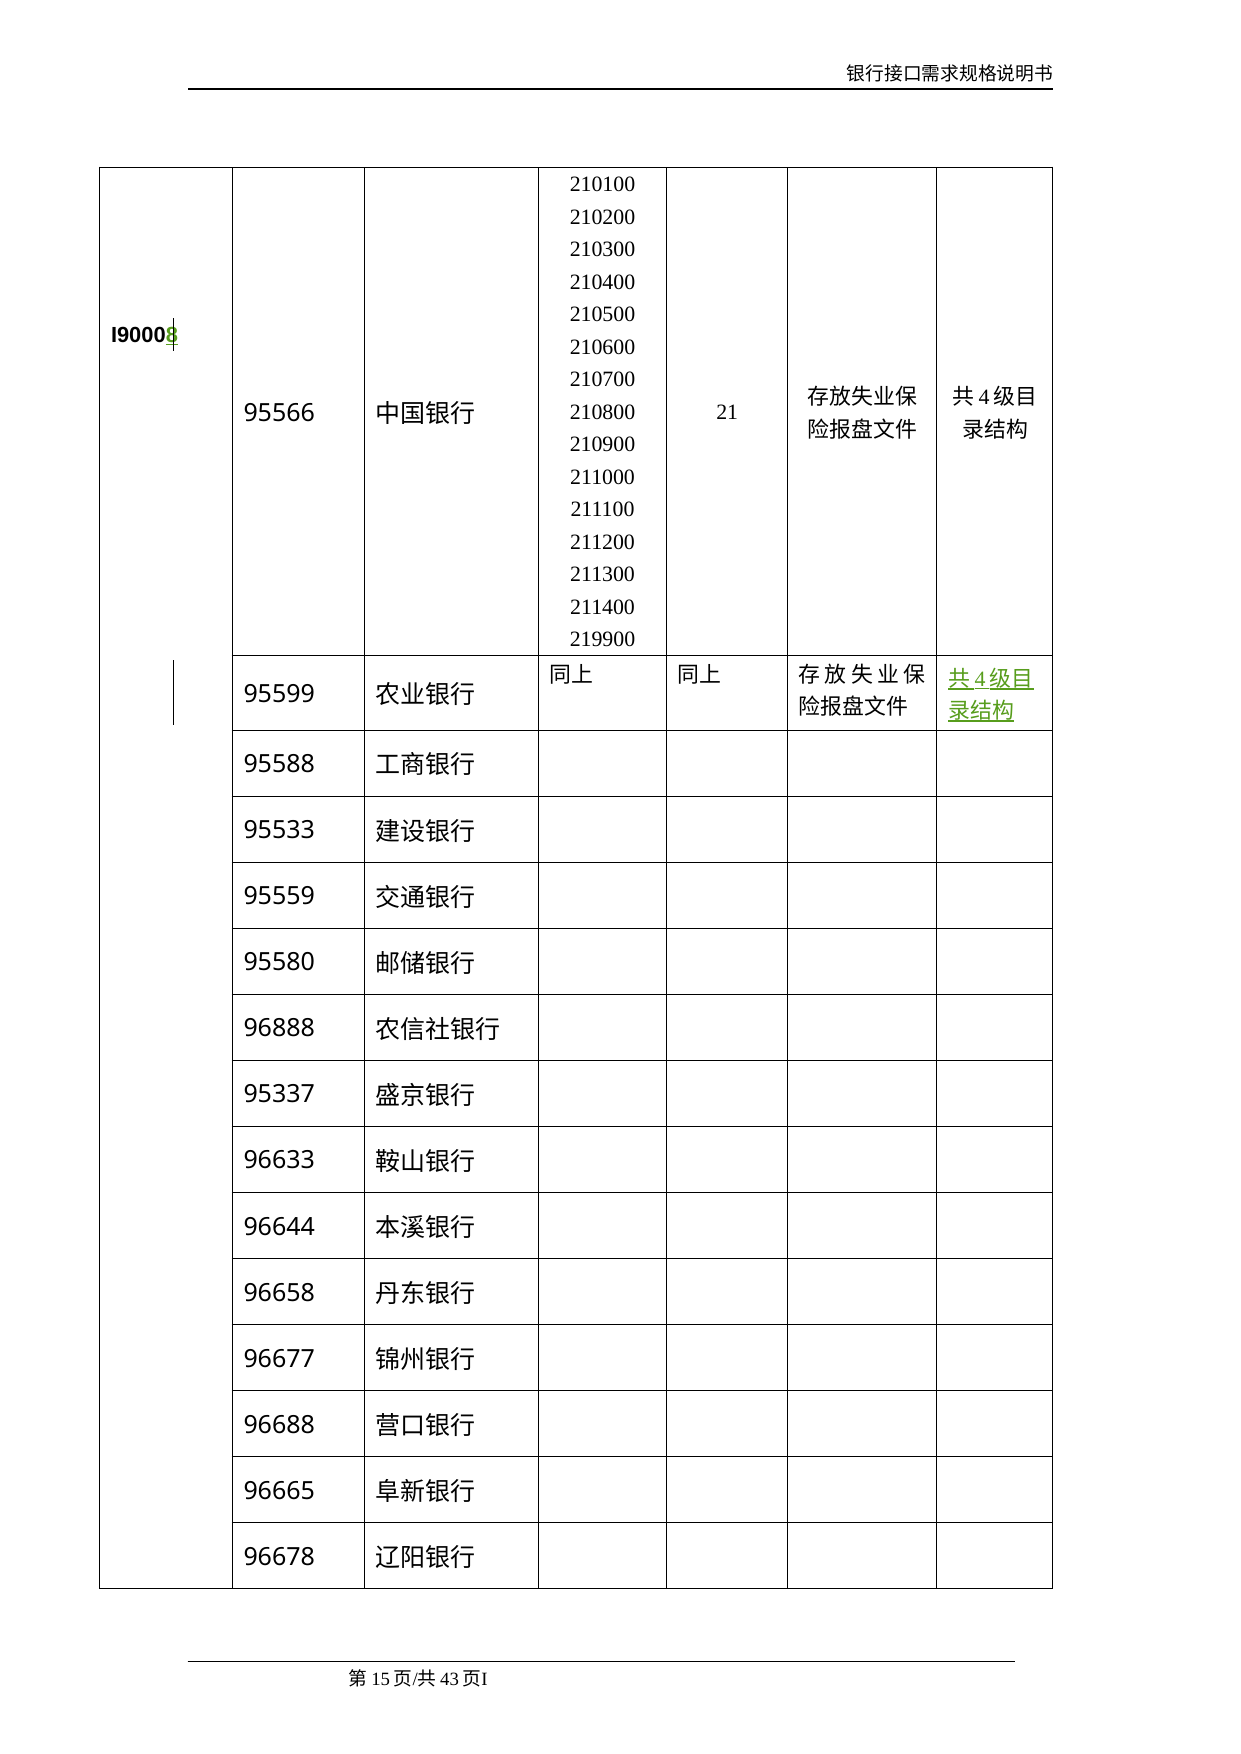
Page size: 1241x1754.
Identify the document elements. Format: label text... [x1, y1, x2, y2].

table_cell [667, 797, 787, 862]
table_cell 95533 [233, 797, 364, 862]
table_cell [788, 731, 936, 796]
table_cell 中国银行 [365, 168, 538, 655]
table_cell [788, 863, 936, 928]
table_cell 存放失业保险报盘文件 [788, 656, 936, 729]
table_cell 96633 [233, 1127, 364, 1192]
table_cell 95566 [233, 168, 364, 655]
table_cell [539, 929, 666, 994]
table_cell [539, 1127, 666, 1192]
table_cell [539, 731, 666, 796]
table_cell [788, 1193, 936, 1258]
table_cell 营口银行 [365, 1391, 538, 1456]
table_cell 农信社银行 [365, 995, 538, 1060]
table_cell [937, 797, 1052, 862]
table_cell [667, 1061, 787, 1126]
table_cell 工商银行 [365, 731, 538, 796]
table_cell [539, 1523, 666, 1588]
table_cell [937, 1259, 1052, 1324]
table_cell 锦州银行 [365, 1325, 538, 1390]
table_cell [788, 1523, 936, 1588]
table_cell [667, 1523, 787, 1588]
table_cell [667, 1457, 787, 1522]
table_cell 邮储银行 [365, 929, 538, 994]
table_cell 同上 [539, 656, 666, 729]
table_cell [937, 1061, 1052, 1126]
table_cell [788, 995, 936, 1060]
table_cell [788, 1061, 936, 1126]
table_cell [667, 1259, 787, 1324]
table_cell [667, 1127, 787, 1192]
table_cell 存放失业保险报盘文件 [788, 168, 936, 655]
table_cell 96688 [233, 1391, 364, 1456]
table_cell 96677 [233, 1325, 364, 1390]
table_cell [539, 1457, 666, 1522]
table_cell [788, 1259, 936, 1324]
table_cell [788, 929, 936, 994]
table_cell 96658 [233, 1259, 364, 1324]
table_cell [937, 1193, 1052, 1258]
table_cell 盛京银行 [365, 1061, 538, 1126]
table_cell 96678 [233, 1523, 364, 1588]
table_cell [937, 1457, 1052, 1522]
table_cell 丹东银行 [365, 1259, 538, 1324]
table_cell 95559 [233, 863, 364, 928]
table_cell [667, 929, 787, 994]
table_cell [788, 1127, 936, 1192]
table_cell [937, 1127, 1052, 1192]
table_cell [667, 1391, 787, 1456]
table_cell [539, 1061, 666, 1126]
table_cell [539, 995, 666, 1060]
table_cell [788, 1391, 936, 1456]
table_cell 建设银行 [365, 797, 538, 862]
table_cell [539, 1193, 666, 1258]
table_cell [539, 863, 666, 928]
table_cell 95580 [233, 929, 364, 994]
table_cell [539, 1259, 666, 1324]
table_cell [937, 929, 1052, 994]
table_cell [937, 995, 1052, 1060]
table_cell 鞍山银行 [365, 1127, 538, 1192]
table_cell 辽阳银行 [365, 1523, 538, 1588]
table_cell [667, 995, 787, 1060]
table_cell [937, 731, 1052, 796]
table_cell 同上 [667, 656, 787, 729]
table_cell 95588 [233, 731, 364, 796]
table_cell [937, 1523, 1052, 1588]
table_cell 95337 [233, 1061, 364, 1126]
table_cell [937, 656, 1052, 729]
table_cell 交通银行 [365, 863, 538, 928]
table_cell [788, 1457, 936, 1522]
table_cell 阜新银行 [365, 1457, 538, 1522]
table_cell 共4级目录结构 [937, 168, 1052, 655]
table_cell [937, 1325, 1052, 1390]
table_cell [539, 797, 666, 862]
table_cell [667, 731, 787, 796]
table_cell 本溪银行 [365, 1193, 538, 1258]
table_cell 96665 [233, 1457, 364, 1522]
table_cell I9000 [100, 168, 232, 1588]
table_cell [667, 863, 787, 928]
table_cell [539, 1325, 666, 1390]
table_cell 96888 [233, 995, 364, 1060]
table_cell 95599 [233, 656, 364, 729]
table_cell [667, 1325, 787, 1390]
table_cell 21 [667, 168, 787, 655]
table_cell [788, 1325, 936, 1390]
table_cell [667, 1193, 787, 1258]
table_cell 农业银行 [365, 656, 538, 729]
table_cell [937, 863, 1052, 928]
table_cell [788, 797, 936, 862]
table_cell 96644 [233, 1193, 364, 1258]
table_cell [539, 1391, 666, 1456]
table_cell [937, 1391, 1052, 1456]
table_cell 210100 210200 210300 210400 210500 210600 210700 210800 210900 211000 211100 211200 211300 211400 219900 [539, 168, 666, 655]
